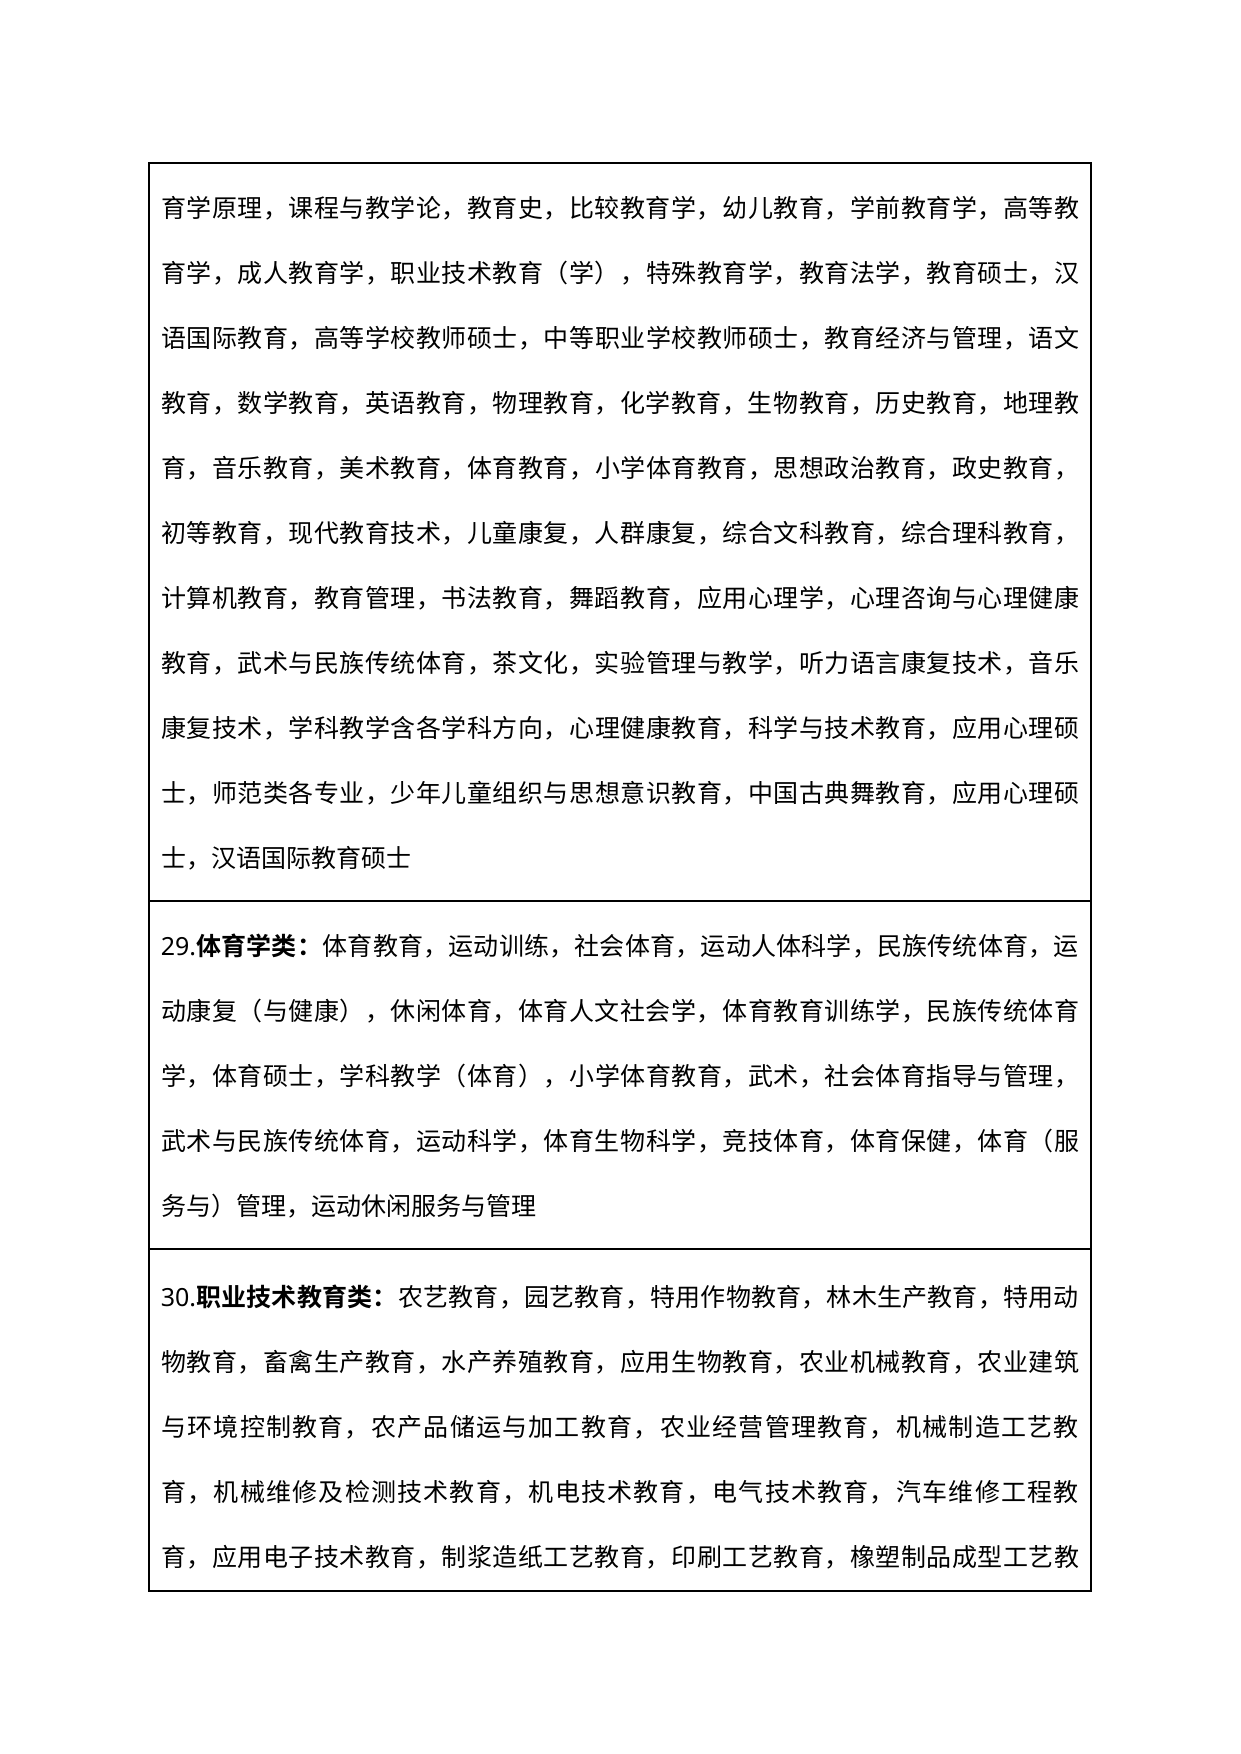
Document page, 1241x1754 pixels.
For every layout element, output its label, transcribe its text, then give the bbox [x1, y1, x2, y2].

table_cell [150, 1250, 1090, 1590]
table_cell 29.体育学类：体育教育，运动训练，社会体育，运动人体科学，民族传统体育，运动康复（与健康），休闲体育，体育人文社会学，体育教育训练学，民族传统体育学，体育硕士，学科教学（体育），小学体育教育，武术，社会体育指导与管理，武术与民族传统体育，运动科学，体育生物科学，竞技体育，体育保健，体育（服务与）管理，运动休闲服务与管理 [150, 902, 1090, 1248]
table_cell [150, 164, 1090, 900]
